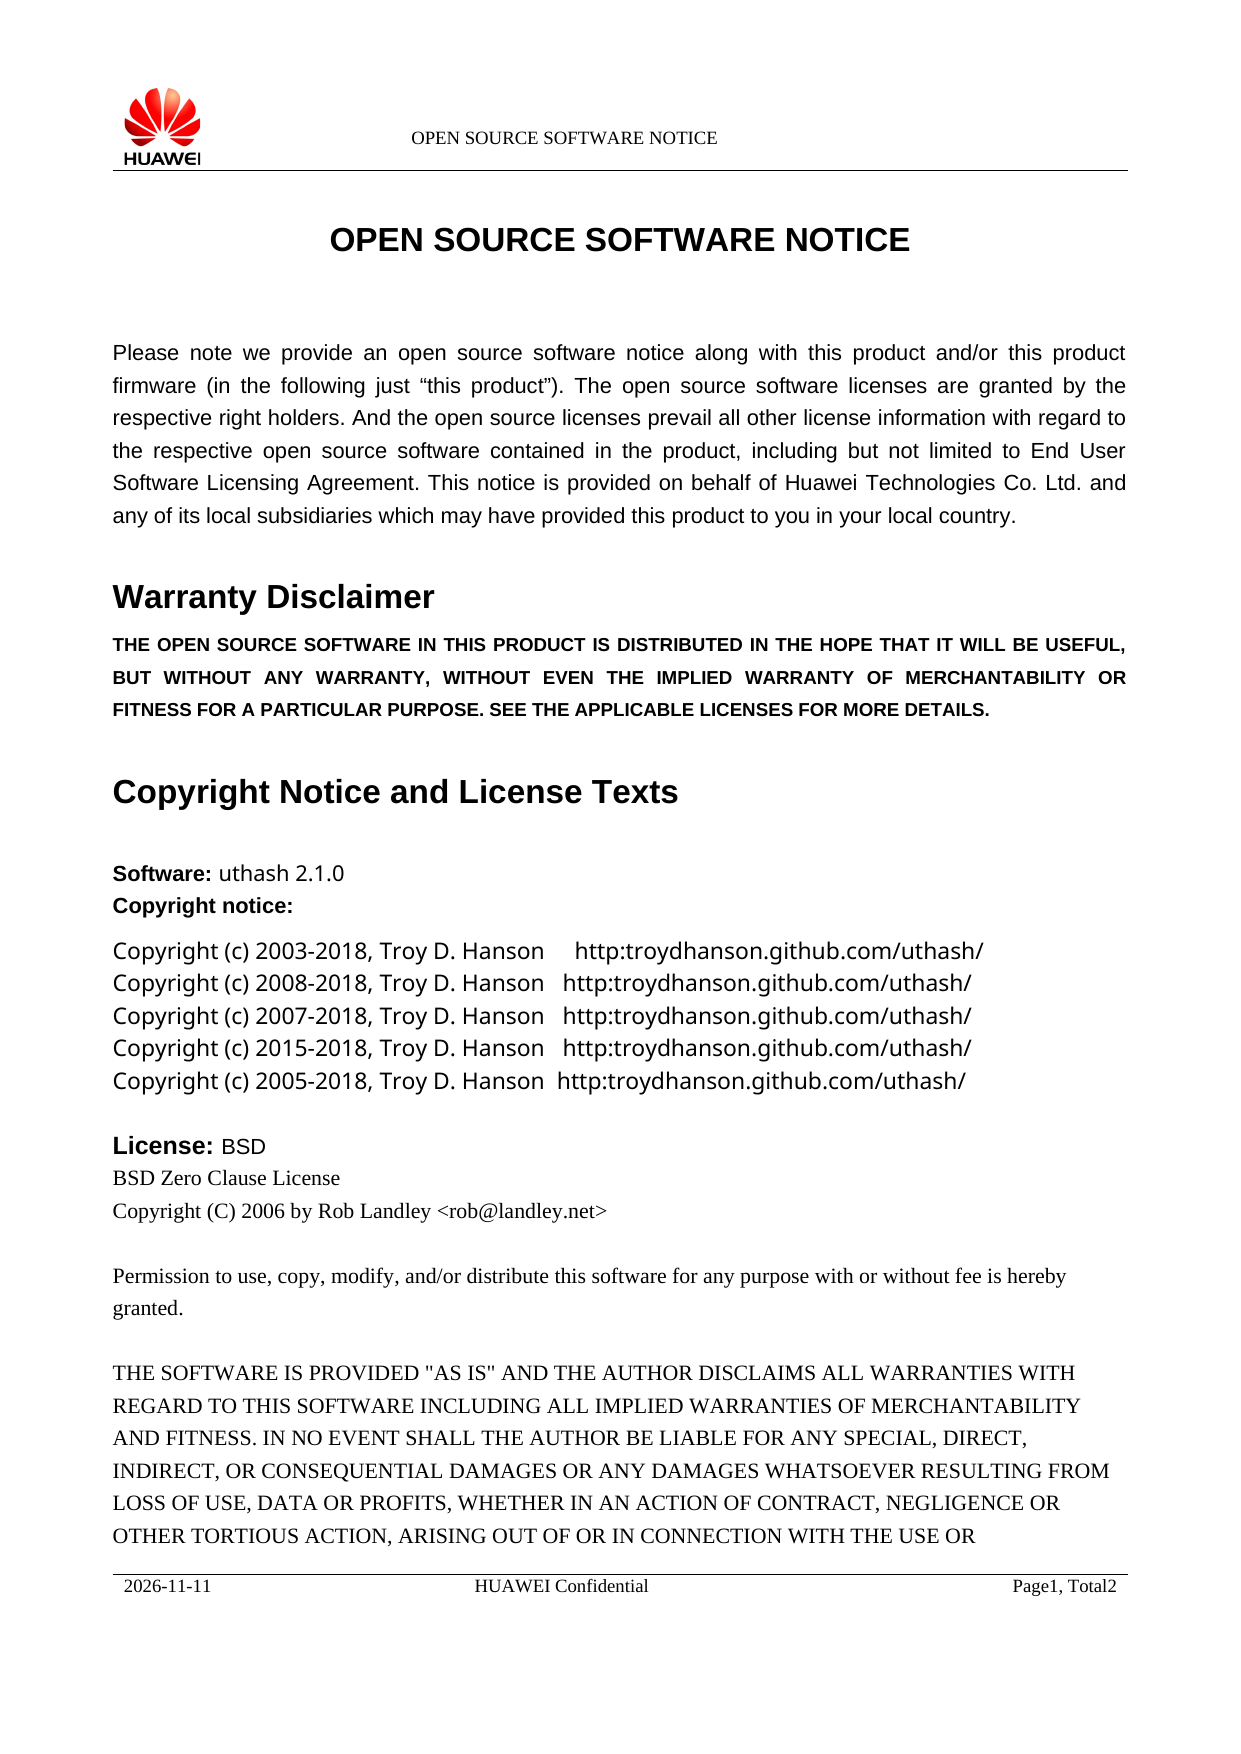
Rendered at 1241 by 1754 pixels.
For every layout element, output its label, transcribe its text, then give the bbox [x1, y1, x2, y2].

text Warranty Disclaimer [112, 564, 1128, 629]
text Copyright (c) 2003-2018, Troy D. Hanson http:troydhanson.github.com/uthash/ Copyright (c) 2008-2018, Troy D. Hanson http:troydhanson.github.com/uthash/ Copyright (c) 2007-2018, Troy D. Hanson http:troydhanson.github.com/uthash/ Copyright (c) 2015-2018, Troy D. Hanson http:troydhanson.github.com/uthash/ Copyright (c) 2005-2018, Troy D. Hanson http:troydhanson.github.com/uthash/ [112, 934, 1128, 1129]
text Please note we provide an open source software notice along with this product and/or this product firmware (in the following just “this product”). The open source software licenses are granted by the respective right holders. And the open source licenses prevail all other license information with regard to the respective open source software contained in the product, including but not limited to End User Software Licensing Agreement. This notice is provided on behalf of Huawei Technologies Co. Ltd. and any of its local subsidiaries which may have provided this product to you in your local country. [112, 336, 1128, 531]
text The open source software in this product is distributed in the hope that it will be useful, but WITHOUT ANY WARRANTY, without even the implied warranty of MERCHANTABILITY or FITNESS FOR A PARTICULAR PURPOSE. See the applicable licenses for more details. [112, 629, 1128, 726]
text License: BSD [112, 1129, 1128, 1161]
text OPEN SOURCE SOFTWARE NOTICE [112, 206, 1128, 271]
picture [124, 88, 201, 165]
text Copyright notice: [112, 889, 1128, 921]
title Software: uthash 2.1.0 [112, 856, 1128, 889]
text Copyright Notice and License Texts [112, 759, 1128, 824]
